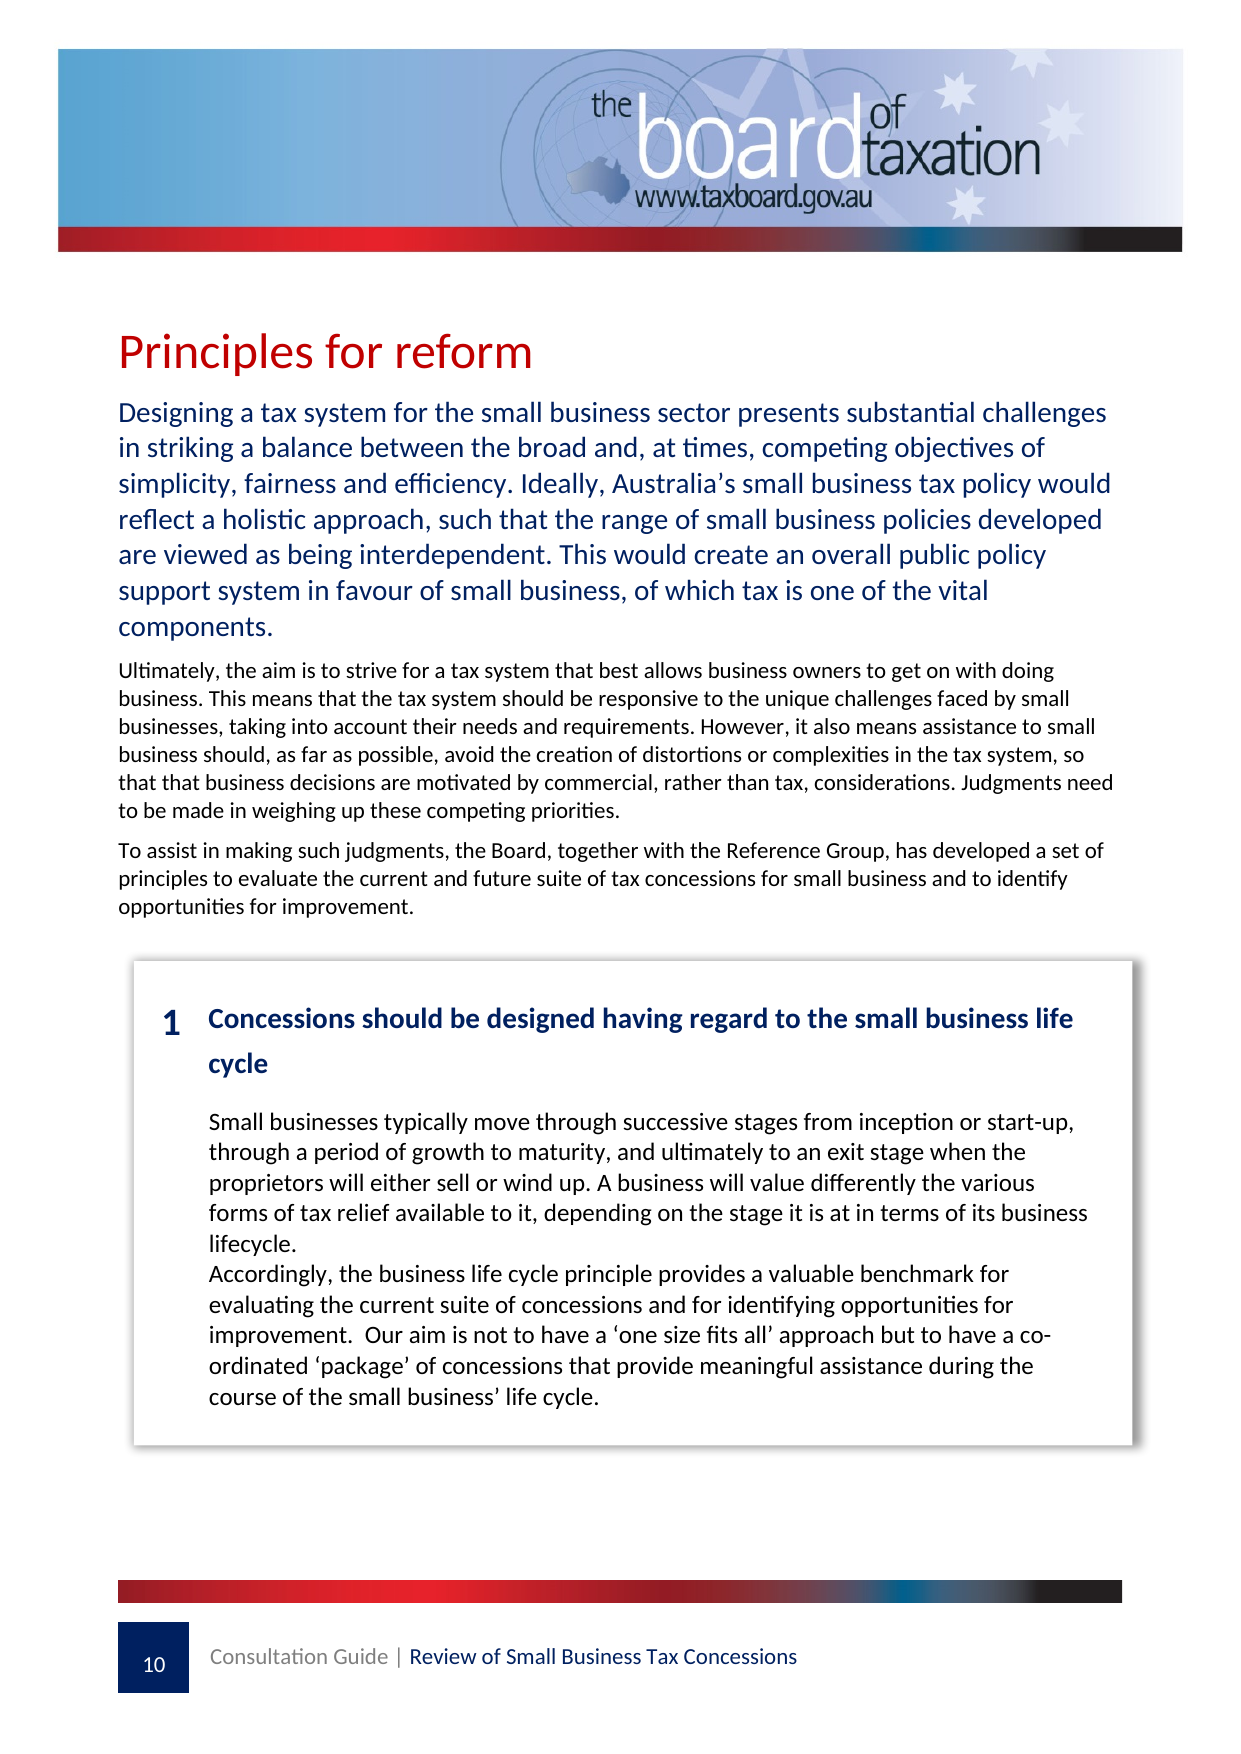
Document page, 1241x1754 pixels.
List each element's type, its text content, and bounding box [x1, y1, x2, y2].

picture [913, 1580, 1123, 1603]
text Ultimately, the aim is to strive for a tax system that best allows business owners to get on with doing business. This means that the tax system should be responsive to the unique challenges faced by small businesses, taking into account their needs and requirements. However, it also means assistance to small business should, as far as possible, avoid the creation of distortions or complexities in the tax system, so that that business decisions are motivated by commercial, rather than tax, considerations. Judgments need to be made in weighing up these competing priorities. [118, 656, 1122, 824]
subtitle Principles for reform [118, 320, 1122, 381]
text Designing a tax system for the small business sector presents substantial challenges in striking a balance between the broad and, at times, competing objectives of simplicity, fairness and efficiency. Ideally, Australia’s small business tax policy would reflect a holistic approach, such that the range of small business policies developed are viewed as being interdependent. This would create an overall public policy support system in favour of small business, of which tax is one of the vital components. [118, 394, 1122, 643]
picture [0, 0, 1241, 298]
text To assist in making such judgments, the Board, together with the Reference Group, has developed a set of principles to evaluate the current and future suite of tax concessions for small business and to identify opportunities for improvement. [118, 836, 1122, 920]
picture [118, 1580, 897, 1603]
